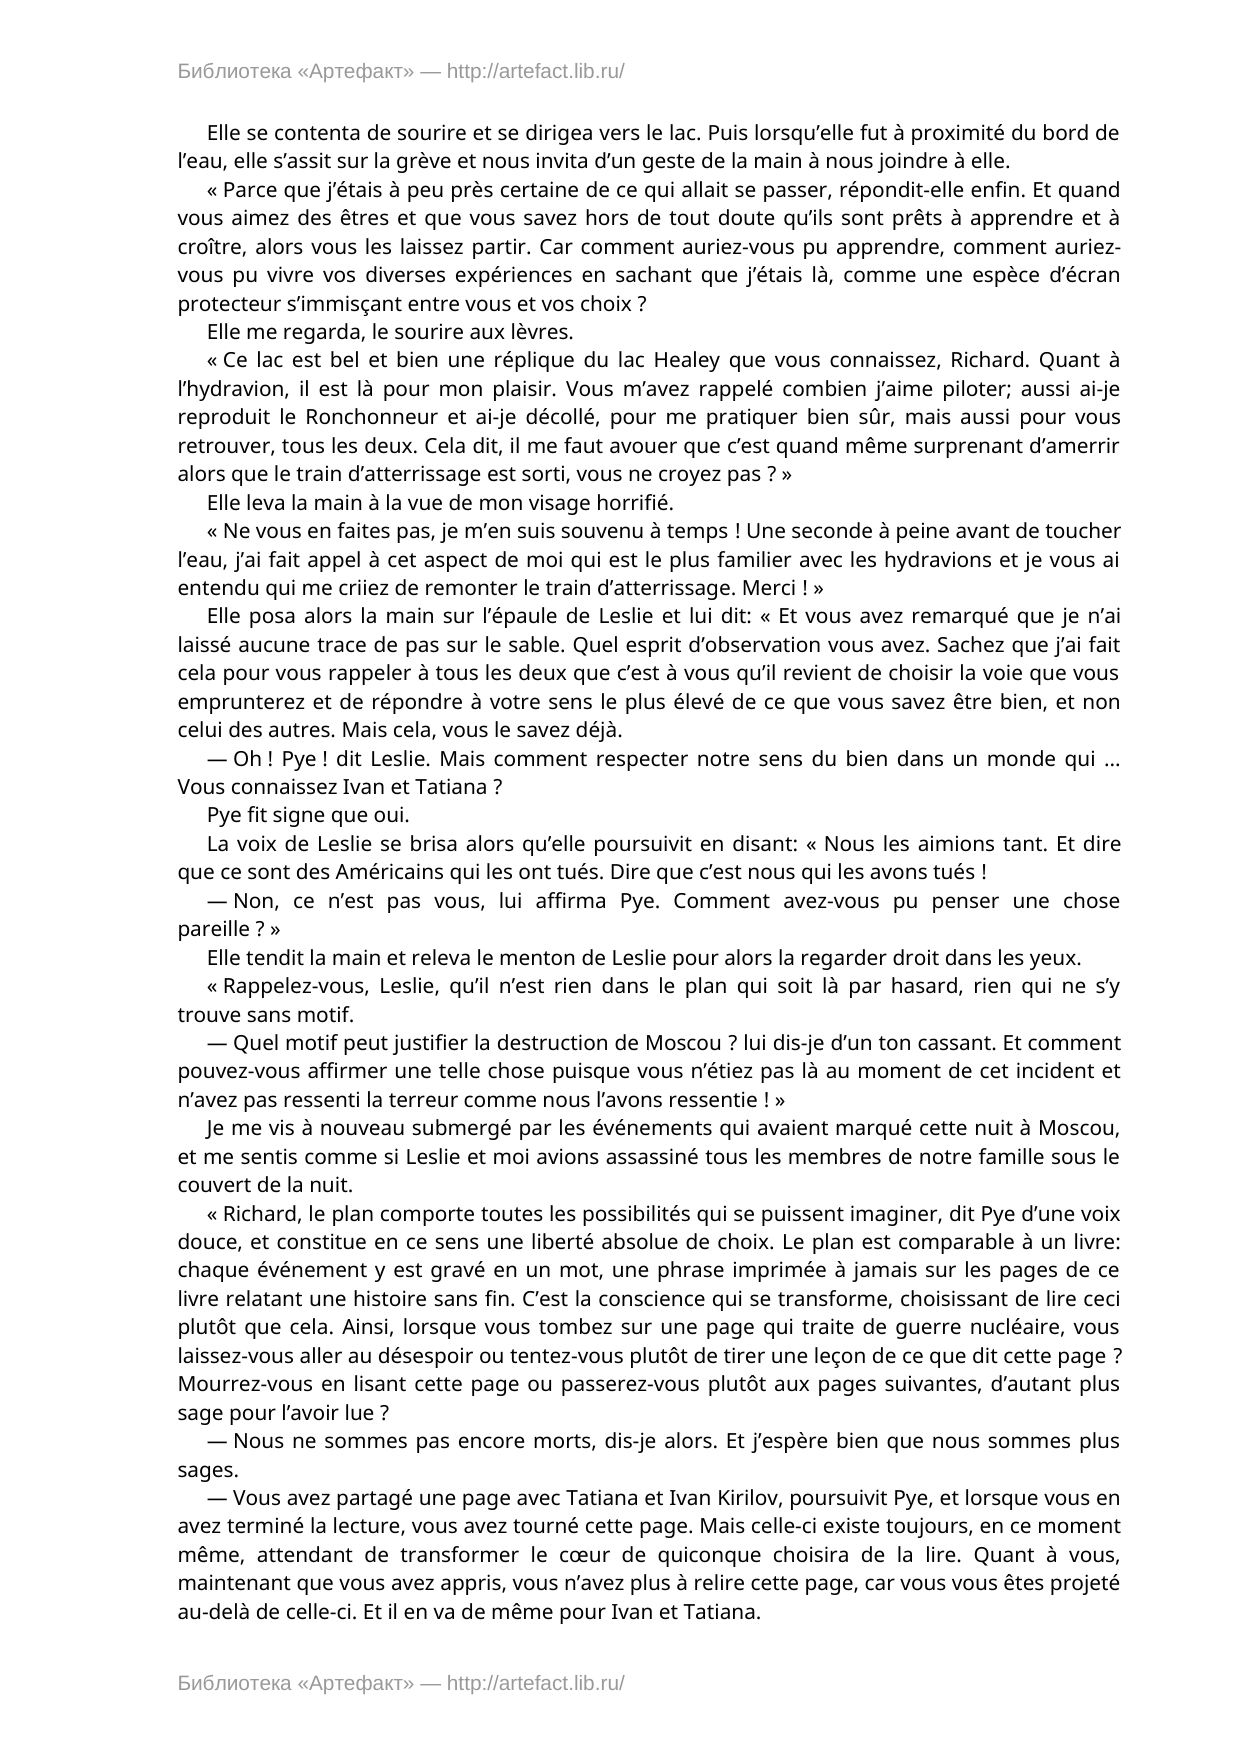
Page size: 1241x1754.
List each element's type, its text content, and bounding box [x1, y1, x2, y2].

text « Parce que j’étais à peu près certaine de ce qui allait se passer, répondit-elle enfin. Et quand vous aimez des êtres et que vous savez hors de tout doute qu’ils sont prêts à apprendre et à croître, alors vous les laissez partir. Car comment auriez-vous pu apprendre, comment auriez-vous pu vivre vos diverses expériences en sachant que j’étais là, comme une espèce d’écran protecteur s’immisçant entre vous et vos choix ? [177, 175, 1122, 317]
text Elle tendit la main et releva le menton de Leslie pour alors la regarder droit dans les yeux. [177, 943, 1122, 971]
text — Non, ce n’est pas vous, lui affirma Pye. Comment avez-vous pu penser une chose pareille ? » [177, 886, 1122, 943]
text — Vous avez partagé une page avec Tatiana et Ivan Kirilov, poursuivit Pye, et lorsque vous en avez terminé la lecture, vous avez tourné cette page. Mais celle-ci existe toujours, en ce moment même, attendant de transformer le cœur de quiconque choisira de la lire. Quant à vous, maintenant que vous avez appris, vous n’avez plus à relire cette page, car vous vous êtes projeté au-delà de celle-ci. Et il en va de même pour Ivan et Tatiana. [177, 1483, 1122, 1625]
text — Nous ne sommes pas encore morts, dis-je alors. Et j’espère bien que nous sommes plus sages. [177, 1426, 1122, 1483]
text Elle posa alors la main sur l’épaule de Leslie et lui dit: « Et vous avez remarqué que je n’ai laissé aucune trace de pas sur le sable. Quel esprit d’observation vous avez. Sachez que j’ai fait cela pour vous rappeler à tous les deux que c’est à vous qu’il revient de choisir la voie que vous emprunterez et de répondre à votre sens le plus élevé de ce que vous savez être bien, et non celui des autres. Mais cela, vous le savez déjà. [177, 602, 1122, 744]
text « Ne vous en faites pas, je m’en suis souvenu à temps ! Une seconde à peine avant de toucher l’eau, j’ai fait appel à cet aspect de moi qui est le plus familier avec les hydravions et je vous ai entendu qui me criiez de remonter le train d’atterrissage. Merci ! » [177, 516, 1122, 602]
text Elle se contenta de sourire et se dirigea vers le lac. Puis lorsqu’elle fut à proximité du bord de l’eau, elle s’assit sur la grève et nous invita d’un geste de la main à nous joindre à elle. [177, 118, 1122, 175]
text Elle leva la main à la vue de mon visage horrifié. [177, 488, 1122, 516]
text — Oh ! Pye ! dit Leslie. Mais comment respecter notre sens du bien dans un monde qui ... Vous connaissez Ivan et Tatiana ? [177, 744, 1122, 801]
text La voix de Leslie se brisa alors qu’elle poursuivit en disant: « Nous les aimions tant. Et dire que ce sont des Américains qui les ont tués. Dire que c’est nous qui les avons tués ! [177, 829, 1122, 886]
text Elle me regarda, le sourire aux lèvres. [177, 317, 1122, 346]
text « Rappelez-vous, Leslie, qu’il n’est rien dans le plan qui soit là par hasard, rien qui ne s’y trouve sans motif. [177, 971, 1122, 1028]
text Je me vis à nouveau submergé par les événements qui avaient marqué cette nuit à Moscou, et me sentis comme si Leslie et moi avions assassiné tous les membres de notre famille sous le couvert de la nuit. [177, 1113, 1122, 1199]
text « Richard, le plan comporte toutes les possibilités qui se puissent imaginer, dit Pye d’une voix douce, et constitue en ce sens une liberté absolue de choix. Le plan est comparable à un livre: chaque événement y est gravé en un mot, une phrase imprimée à jamais sur les pages de ce livre relatant une histoire sans fin. C’est la conscience qui se transforme, choisissant de lire ceci plutôt que cela. Ainsi, lorsque vous tombez sur une page qui traite de guerre nucléaire, vous laissez-vous aller au désespoir ou tentez-vous plutôt de tirer une leçon de ce que dit cette page ? Mourrez-vous en lisant cette page ou passerez-vous plutôt aux pages suivantes, d’autant plus sage pour l’avoir lue ? [177, 1199, 1122, 1426]
text « Ce lac est bel et bien une réplique du lac Healey que vous connaissez, Richard. Quant à l’hydravion, il est là pour mon plaisir. Vous m’avez rappelé combien j’aime piloter; aussi ai-je reproduit le Ronchonneur et ai-je décollé, pour me pratiquer bien sûr, mais aussi pour vous retrouver, tous les deux. Cela dit, il me faut avouer que c’est quand même surprenant d’amerrir alors que le train d’atterrissage est sorti, vous ne croyez pas ? » [177, 346, 1122, 488]
text — Quel motif peut justifier la destruction de Moscou ? lui dis-je d’un ton cassant. Et comment pouvez-vous affirmer une telle chose puisque vous n’étiez pas là au moment de cet incident et n’avez pas ressenti la terreur comme nous l’avons ressentie ! » [177, 1028, 1122, 1113]
text Pye fit signe que oui. [177, 801, 1122, 829]
